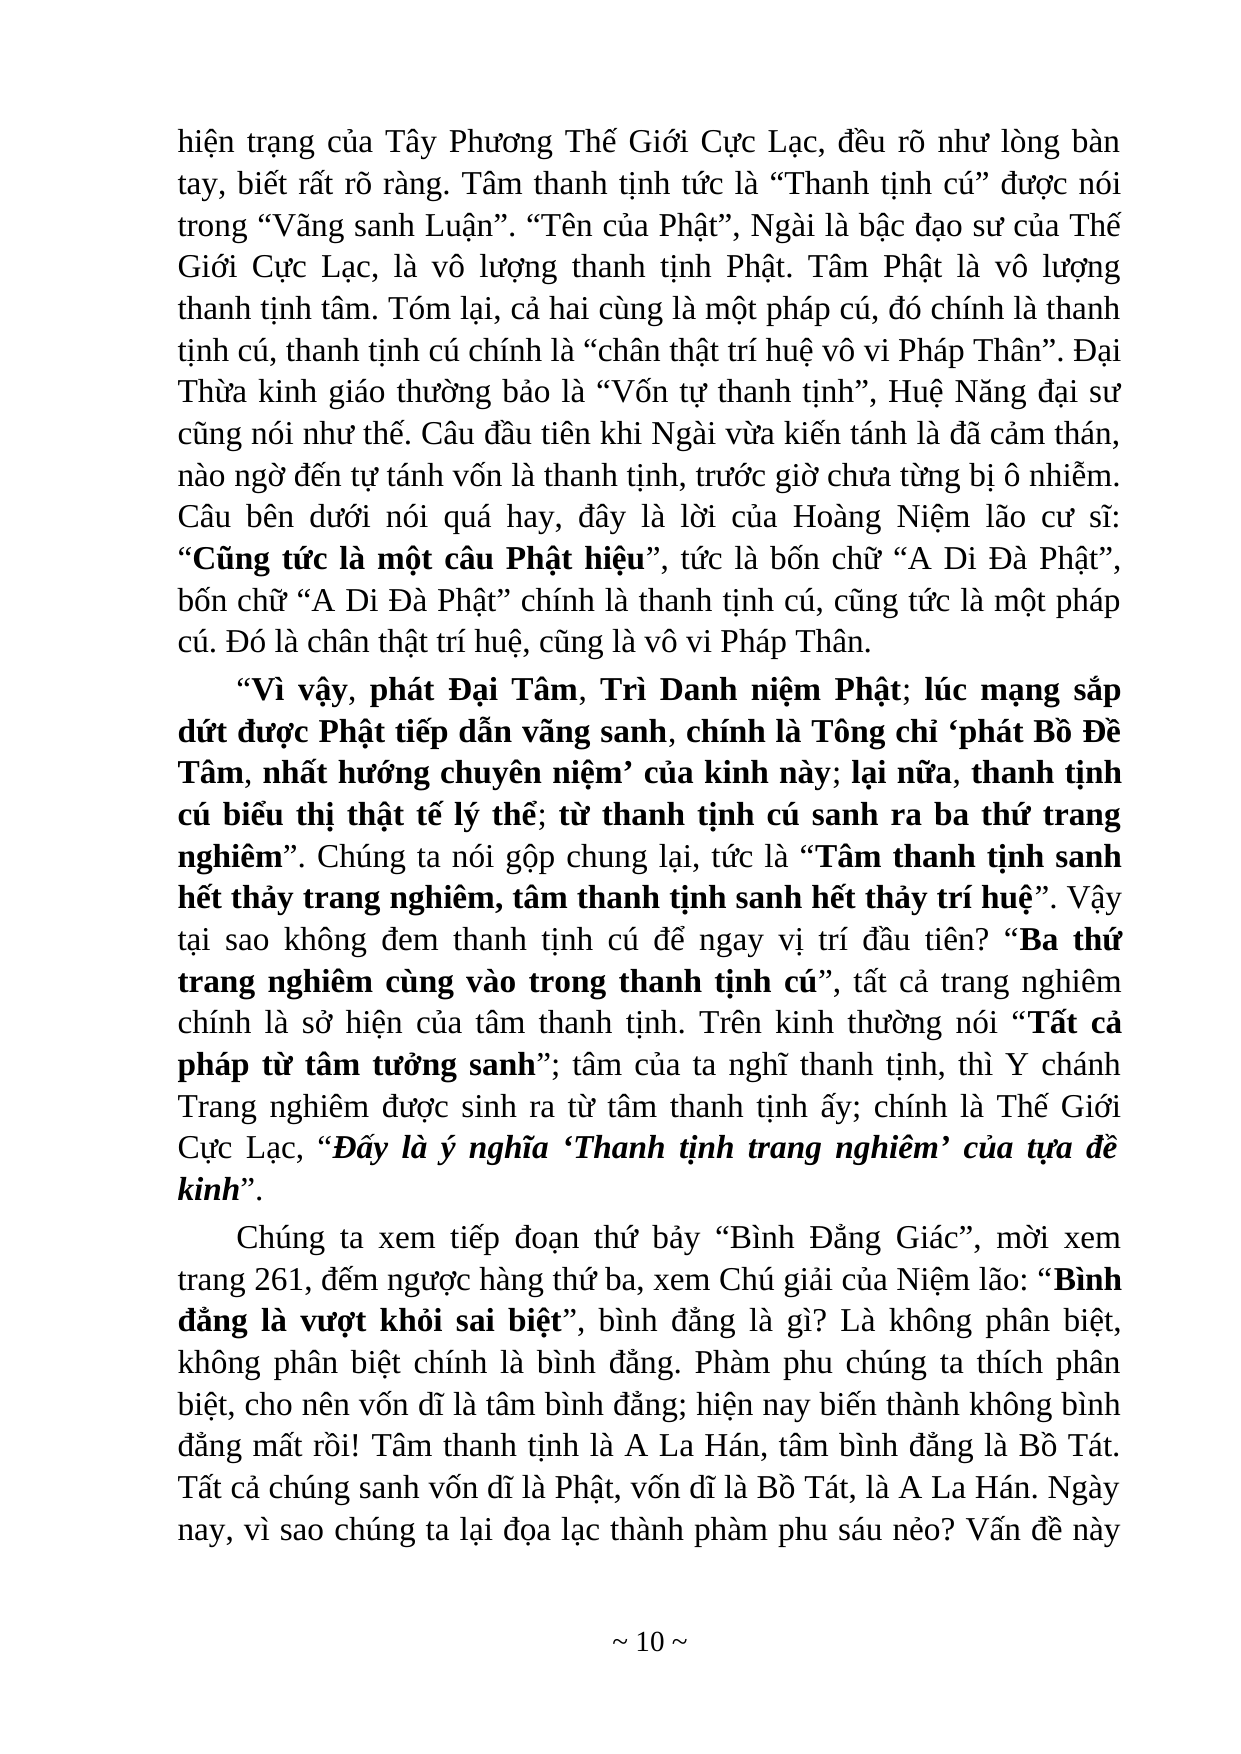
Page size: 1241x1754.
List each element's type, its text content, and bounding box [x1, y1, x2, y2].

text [177, 1214, 1122, 1547]
text “Vì vậy, phát Đại Tâm, Trì Danh niệm Phật; lúc mạng sắp dứt được Phật tiếp dẫn vãng sanh, chính là Tông chỉ ‘phát Bồ Đề Tâm, nhất hướng chuyên niệm’ của kinh này; lại nữa, thanh tịnh cú biểu thị thật tế lý thể; từ thanh tịnh cú sanh ra ba thứ trang nghiêm”. Chúng ta nói gộp chung lại, tức là “Tâm thanh tịnh sanh hết thảy trang nghiêm, tâm thanh tịnh sanh hết thảy trí huệ”. Vậy tại sao không đem thanh tịnh cú để ngay vị trí đầu tiên? “Ba thứ trang nghiêm cùng vào trong thanh tịnh cú”, tất cả trang nghiêm chính là sở hiện của tâm thanh tịnh. Trên kinh thường nói “Tất cả pháp từ tâm tưởng sanh”; tâm của ta nghĩ thanh tịnh, thì Y chánh Trang nghiêm được sinh ra từ tâm thanh tịnh ấy; chính là Thế Giới Cực Lạc, “Đấy là ý nghĩa ‘Thanh tịnh trang nghiêm’ của tựa đề kinh”. [177, 666, 1122, 1208]
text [177, 118, 1122, 660]
